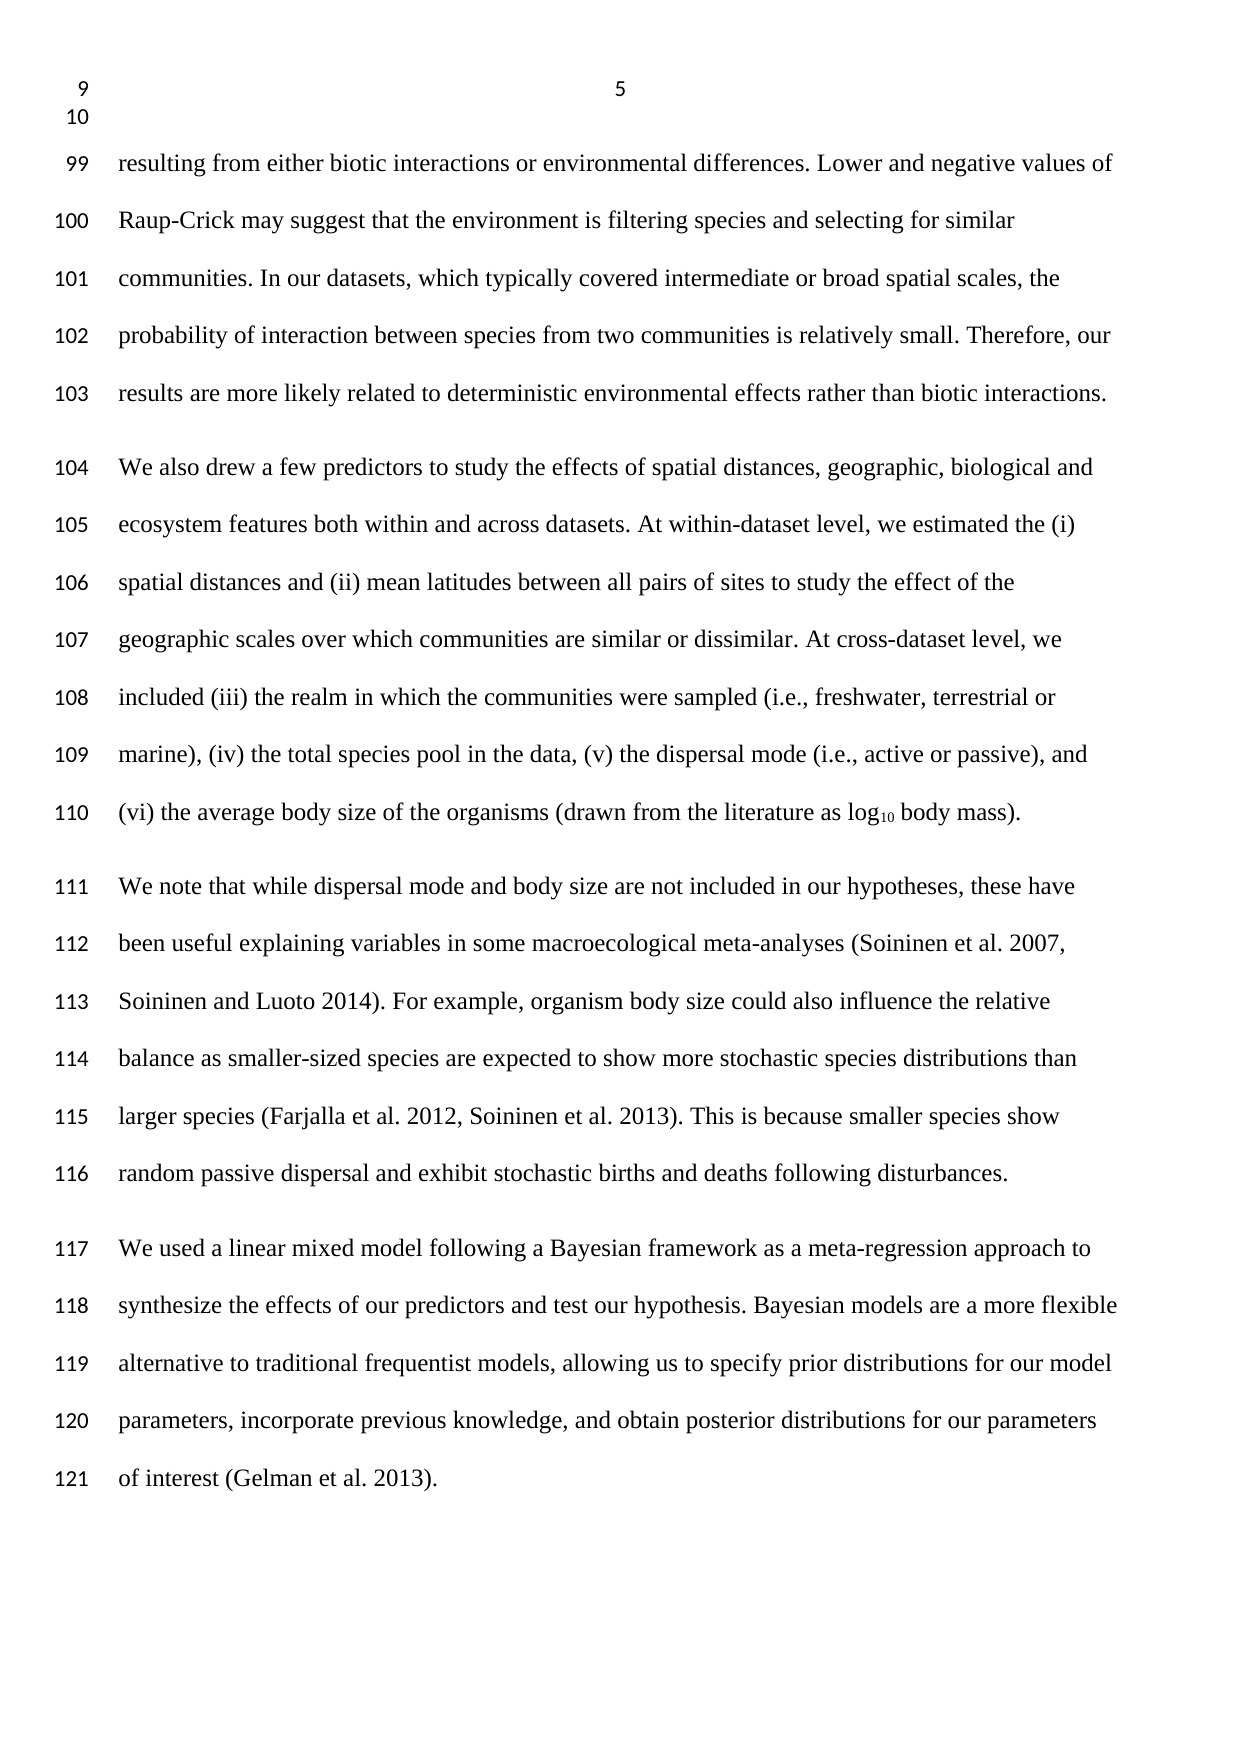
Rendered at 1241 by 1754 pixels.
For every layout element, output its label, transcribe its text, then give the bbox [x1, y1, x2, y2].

text We used a linear mixed model following a Bayesian framework as a meta-regression approach to synthesize the effects of our predictors and test our hypothesis. Bayesian models are a more flexible alternative to traditional frequentist models, allowing us to specify prior distributions for our model parameters, incorporate previous knowledge, and obtain posterior distributions for our parameters of interest (Gelman et al. 2013). [118, 1233, 1122, 1491]
text We note that while dispersal mode and body size are not included in our hypotheses, these have been useful explaining variables in some macroecological meta-analyses (Soininen et al. 2007, Soininen and Luoto 2014). For example, organism body size could also influence the relative balance as smaller-sized species are expected to show more stochastic species distributions than larger species (Farjalla et al. 2012, Soininen et al. 2013). This is because smaller species show random passive dispersal and exhibit stochastic births and deaths following disturbances. [118, 871, 1122, 1187]
text We also drew a few predictors to study the effects of spatial distances, geographic, biological and ecosystem features both within and across datasets. At within-dataset level, we estimated the (i) spatial distances and (ii) mean latitudes between all pairs of sites to study the effect of the geographic scales over which communities are similar or dissimilar. At cross-dataset level, we included (iii) the realm in which the communities were sampled (i.e., freshwater, terrestrial or marine), (iv) the total species pool in the data, (v) the dispersal mode (i.e., active or passive), and (vi) the average body size of the organisms (drawn from the literature as log10 body mass). [118, 452, 1122, 826]
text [118, 148, 1122, 406]
